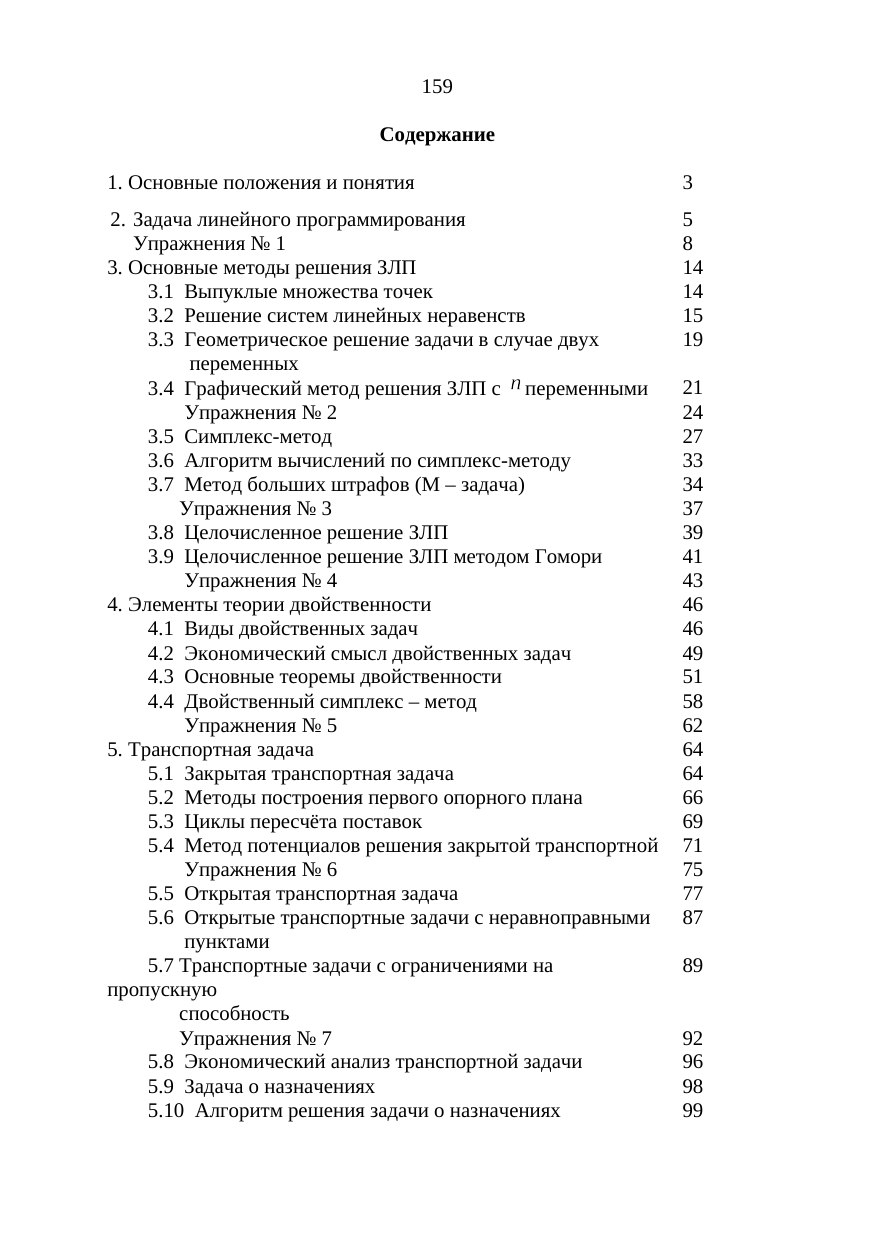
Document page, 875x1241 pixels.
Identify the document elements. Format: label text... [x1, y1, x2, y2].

table_cell 46 [671, 592, 734, 616]
table_cell Упражнения № 7 [96, 1025, 671, 1049]
table_cell 87 [671, 905, 734, 953]
table_cell 5.9 Задача о назначениях [96, 1074, 671, 1098]
table_cell 5.3 Циклы пересчёта поставок [96, 809, 671, 833]
table_cell 71 [671, 833, 734, 857]
table_cell 21 [671, 375, 734, 400]
table_cell 27 [671, 424, 734, 448]
table_cell 5.7 Транспортные задачи с ограничениями на пропускную cпособность [96, 953, 671, 1025]
text Содержание [118, 122, 756, 146]
table_cell 3.6 Алгоритм вычислений по симплекс-методу [96, 448, 671, 472]
table_cell 5.5 Открытая транспортная задача [96, 881, 671, 905]
table_cell 89 [671, 953, 734, 1025]
table_cell Упражнения № 6 [96, 857, 671, 881]
table_cell 3.7 Метод больших штрафов (М – задача) [96, 472, 671, 496]
table_cell 5.8 Экономический анализ транспортной задачи [96, 1050, 671, 1073]
table_cell 33 [671, 448, 734, 472]
table_cell 14 [671, 255, 734, 279]
table_cell 5.4 Метод потенциалов решения закрытой транспортной [96, 833, 671, 857]
table_cell 66 [671, 785, 734, 809]
table_cell 99 [671, 1098, 734, 1122]
table_cell 69 [671, 809, 734, 833]
table_cell 8 [671, 231, 734, 254]
table_cell Упражнения № 3 [96, 496, 671, 520]
table_cell 5. Транспортная задача [96, 737, 671, 761]
table_cell 3. Основные методы решения ЗЛП [96, 255, 671, 279]
table_cell 39 [671, 520, 734, 544]
table_cell 58 [671, 689, 734, 713]
table_cell 5 [671, 206, 734, 231]
table_cell 64 [671, 737, 734, 761]
table_cell 15 [671, 303, 734, 327]
table_cell Упражнения № 4 [96, 568, 671, 592]
table_cell 96 [671, 1050, 734, 1073]
table_cell 3.9 Целочисленное решение ЗЛП методом Гомори [96, 544, 671, 568]
table_cell 92 [671, 1025, 734, 1049]
table_cell 5.6 Открытые транспортные задачи с неравноправными пунктами [96, 905, 671, 953]
table_cell 3.4 Графический метод решения ЗЛП с переменными [96, 375, 671, 400]
table_cell 51 [671, 665, 734, 688]
table_cell 4.1 Виды двойственных задач [96, 616, 671, 640]
table_cell 77 [671, 881, 734, 905]
table_cell 4. Элементы теории двойственности [96, 592, 671, 616]
table_cell 62 [671, 713, 734, 737]
table_cell Упражнения № 5 [96, 713, 671, 737]
table_cell 41 [671, 544, 734, 568]
table_cell 3.5 Симплекс-метод [96, 424, 671, 448]
table_cell 34 [671, 472, 734, 496]
table_cell 4.3 Основные теоремы двойственности [96, 665, 671, 688]
table_cell 37 [671, 496, 734, 520]
table_cell 75 [671, 857, 734, 881]
table_cell 5.2 Методы построения первого опорного плана [96, 785, 671, 809]
table_cell Упражнения № 1 [96, 231, 671, 254]
table_header 1. Основные положения и понятия [96, 170, 671, 206]
table_header 3 [671, 170, 734, 206]
table_cell 49 [671, 640, 734, 664]
table_cell 64 [671, 761, 734, 785]
table_cell 5.1 Закрытая транспортная задача [96, 761, 671, 785]
table_cell 43 [671, 568, 734, 592]
table_cell 4.2 Экономический смысл двойственных задач [96, 640, 671, 664]
table_cell 3.2 Решение систем линейных неравенств [96, 303, 671, 327]
table_cell 3.3 Геометрическое решение задачи в случае двух переменных [96, 327, 671, 375]
table_cell 3.8 Целочисленное решение ЗЛП [96, 520, 671, 544]
table_cell 46 [671, 616, 734, 640]
table_cell Упражнения № 2 [96, 400, 671, 424]
table_cell 5.10 Алгоритм решения задачи о назначениях [96, 1098, 671, 1122]
table_cell 98 [671, 1074, 734, 1098]
table_cell Задача линейного программирования [96, 206, 671, 231]
table_cell 4.4 Двойственный симплекс – метод [96, 689, 671, 713]
table_cell 19 [671, 327, 734, 375]
table_cell 24 [671, 400, 734, 424]
table_cell 14 [671, 279, 734, 303]
table_cell 3.1 Выпуклые множества точек [96, 279, 671, 303]
